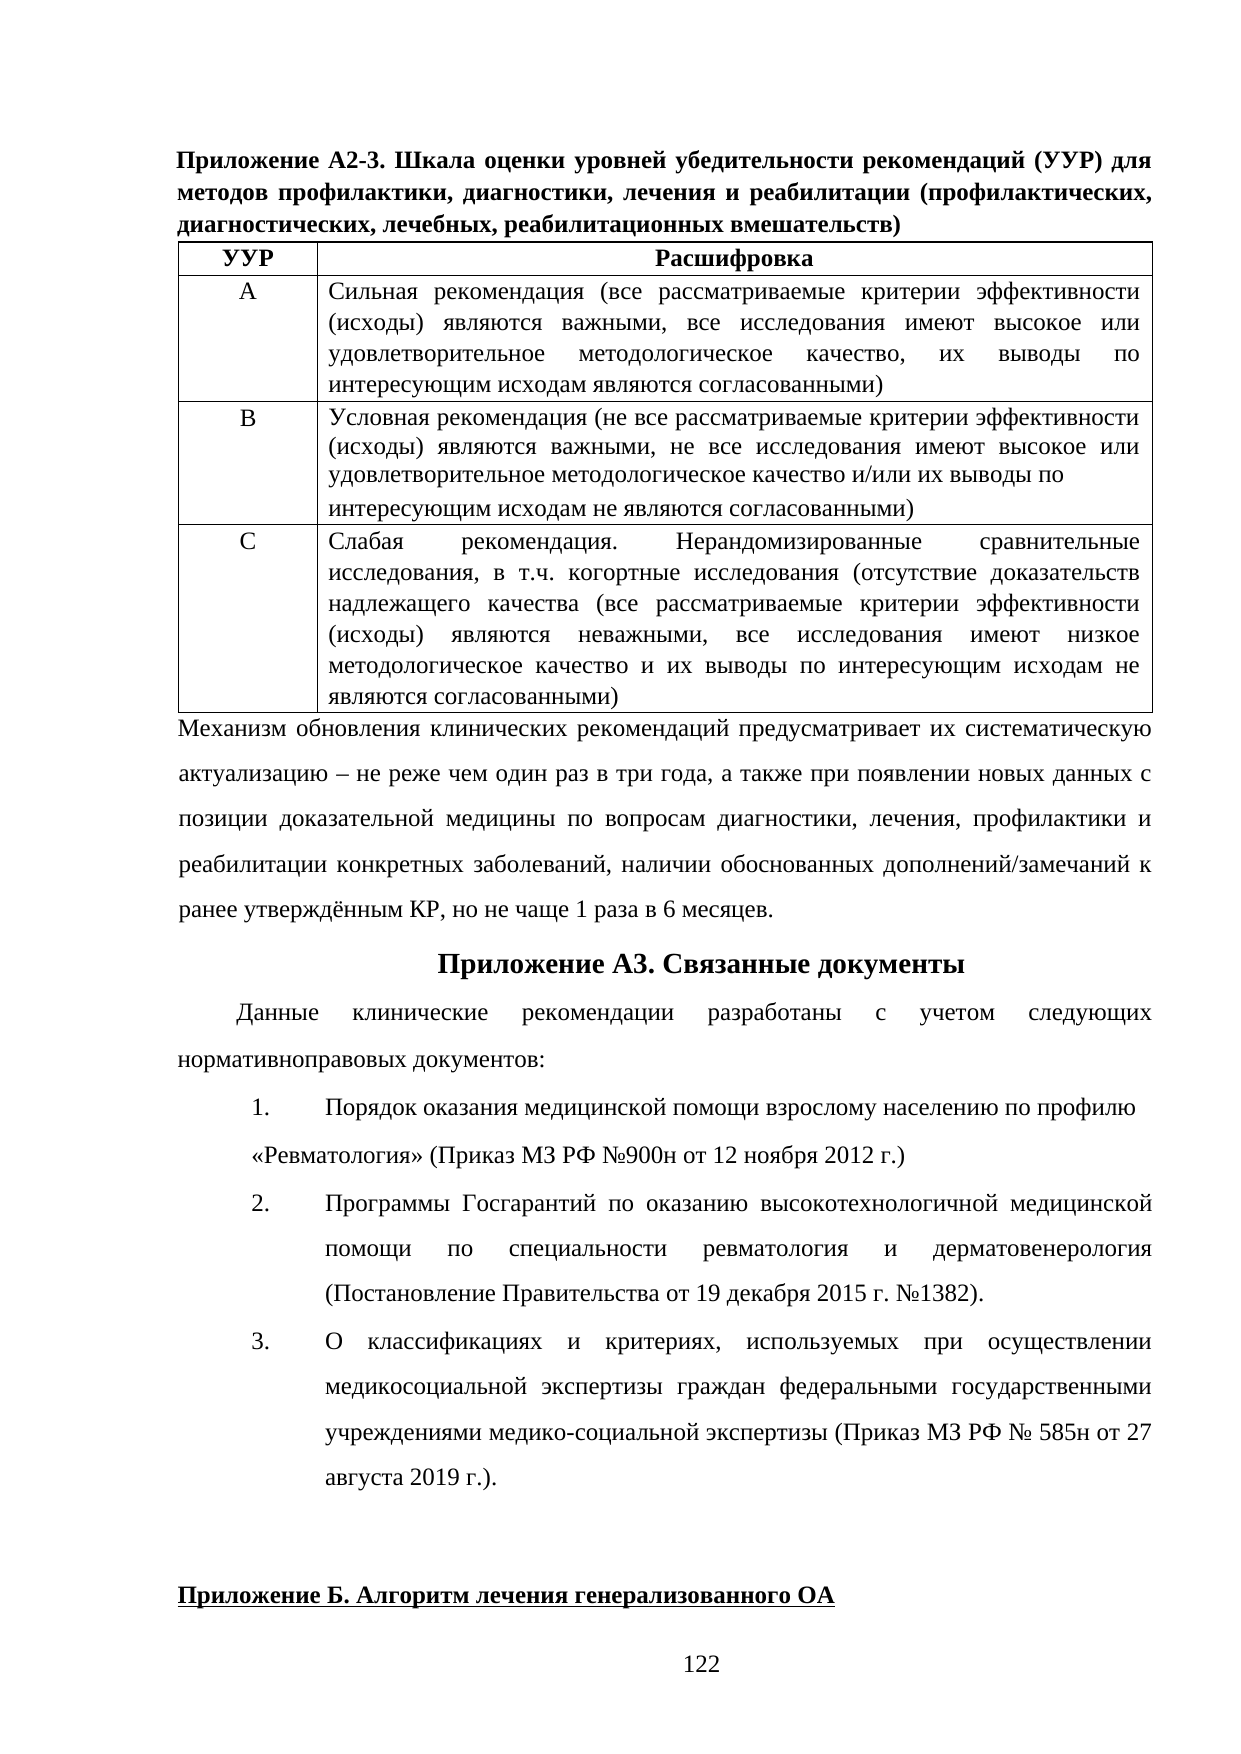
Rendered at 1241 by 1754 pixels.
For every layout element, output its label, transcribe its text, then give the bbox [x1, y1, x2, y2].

table_cell B [179, 402, 317, 524]
text Приложение А2-3. Шкала оценки уровней убедительности рекомендаций (УУР) для методов профилактики, диагностики, лечения и реабилитации (профилактических, диагностических, лечебных, реабилитационных вмешательств) [176, 146, 1153, 238]
list О классификациях и критериях, используемых при осуществлении медикосоциальной экспертизы граждан федеральными государственными учреждениями медико-социальной экспертизы (Приказ МЗ РФ № 585н от 27 августа 2019 г.). [251, 1326, 1153, 1490]
table_cell C [179, 525, 317, 712]
text «Ревматология» (Приказ МЗ РФ №900н от 12 ноября 2012 г.) [251, 1140, 1153, 1169]
table_cell Слабая рекомендация. Нерандомизированные сравнительные исследования, в т.ч. когортные исследования (отсутствие доказательств надлежащего качества (все рассматриваемые критерии эффективности (исходы) являются неважными, все исследования имеют низкое методологическое качество и их выводы по интересующим исходам не являются согласованными) [318, 525, 1152, 712]
list Программы Госгарантий по оказанию высокотехнологичной медицинской помощи по специальности ревматология и дерматовенерология (Постановление Правительства от 19 декабря 2015 г. №1382). [251, 1188, 1153, 1307]
table_cell Условная рекомендация (не все рассматриваемые критерии эффективности (исходы) являются важными, не все исследования имеют высокое или удовлетворительное методологическое качество и/или их выводы по интересующим исходам не являются согласованными) [318, 402, 1152, 524]
table_header УУР [179, 243, 317, 274]
text Данные клинические рекомендации разработаны с учетом следующих нормативноправовых документов: [177, 997, 1153, 1073]
table_header Расшифровка [318, 243, 1152, 274]
table_cell A [179, 276, 317, 401]
subtitle Приложение А3. Связанные документы [172, 947, 1231, 980]
table_cell Сильная рекомендация (все рассматриваемые критерии эффективности (исходы) являются важными, все исследования имеют высокое или удовлетворительное методологическое качество, их выводы по интересующим исходам являются согласованными) [318, 276, 1152, 401]
list Порядок оказания медицинской помощи взрослому населению по профилю [251, 1092, 1153, 1121]
text Приложение Б. Алгоритм лечения генерализованного ОА [177, 1581, 1231, 1609]
text Механизм обновления клинических рекомендаций предусматривает их систематическую актуализацию – не реже чем один раз в три года, а также при появлении новых данных с позиции доказательной медицины по вопросам диагностики, лечения, профилактики и реабилитации конкретных заболеваний, наличии обоснованных дополнений/замечаний к ранее утверждённым КР, но не чаще 1 раза в 6 месяцев. [177, 713, 1153, 922]
